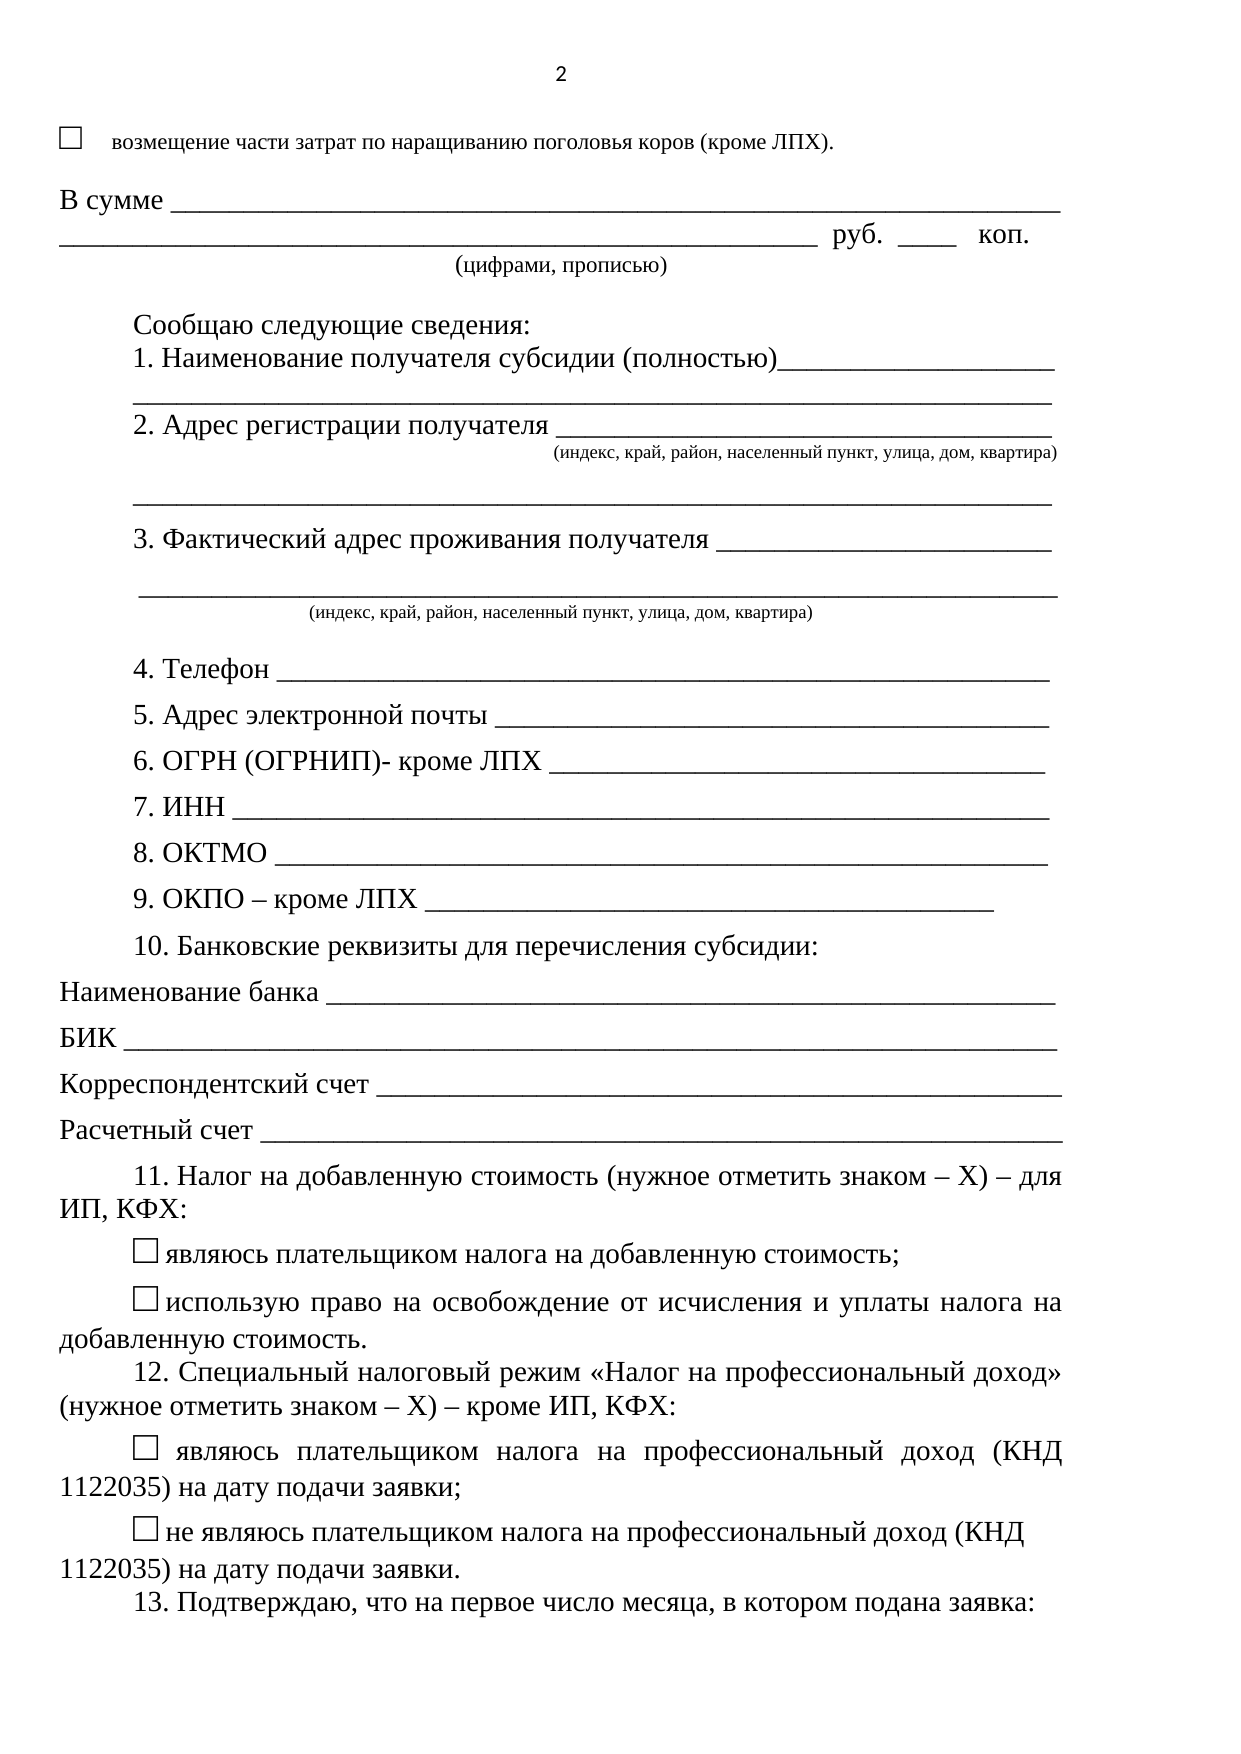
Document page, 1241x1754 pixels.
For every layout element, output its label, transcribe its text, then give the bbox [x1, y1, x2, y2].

text (индекс, край, район, населенный пункт, улица, дом, квартира) [59, 441, 1063, 462]
text _______________________________________________________________ (индекс, край, район, населенный пункт, улица, дом, квартира) [59, 567, 1063, 622]
text _______________________________________________________________ [59, 374, 1063, 407]
text БИК ________________________________________________________________ [59, 1020, 1063, 1053]
text 7. ИНН ________________________________________________________ [59, 789, 1063, 823]
text □ являюсь плательщиком налога на добавленную стоимость; [59, 1225, 1063, 1273]
text 2. Адрес регистрации получателя __________________________________ [59, 407, 1063, 441]
text 3. Фактический адрес проживания получателя _______________________ [59, 521, 1063, 554]
text (цифрами, прописью) [59, 249, 1063, 278]
text 6. ОГРН (ОГРНИП)- кроме ЛПХ __________________________________ [59, 743, 1063, 777]
text □ являюсь плательщиком налога на профессиональный доход (КНД 1122035) на дату подачи заявки; [59, 1421, 1063, 1503]
text 9. ОКПО – кроме ЛПХ _______________________________________ [59, 882, 1063, 915]
text ____________________________________________________ руб. ____ коп. [59, 216, 1063, 249]
text 1. Наименование получателя субсидии (полностью)___________________ [59, 340, 1063, 374]
text 12. Специальный налоговый режим «Налог на профессиональный доход» (нужное отметить знаком – Х) – кроме ИП, КФХ: [59, 1354, 1063, 1421]
text Наименование банка __________________________________________________ [59, 974, 1063, 1007]
text В сумме _____________________________________________________________ [59, 182, 1063, 216]
text _______________________________________________________________ [59, 475, 1063, 508]
text 11. Налог на добавленную стоимость (нужное отметить знаком – Х) – для ИП, КФХ: [59, 1158, 1063, 1225]
text 5. Адрес электронной почты ______________________________________ [59, 697, 1063, 731]
text 13. Подтверждаю, что на первое число месяца, в котором подана заявка: [59, 1584, 1063, 1618]
text Корреспондентский счет _______________________________________________ [59, 1066, 1063, 1099]
text 10. Банковские реквизиты для перечисления субсидии: [59, 928, 1063, 961]
text □ не являюсь плательщиком налога на профессиональный доход (КНД [59, 1503, 1063, 1551]
text Сообщаю следующие сведения: [59, 307, 1063, 340]
text Расчетный счет _______________________________________________________ [59, 1112, 1063, 1145]
text 8. ОКТМО _____________________________________________________ [59, 836, 1063, 869]
text 4. Телефон _____________________________________________________ [59, 651, 1063, 685]
list возмещение части затрат по наращиванию поголовья коров (кроме ЛПХ). [59, 118, 1063, 161]
text 1122035) на дату подачи заявки. [59, 1551, 1063, 1584]
text □ использую право на освобождение от исчисления и уплаты налога на добавленную стоимость. [59, 1273, 1063, 1354]
